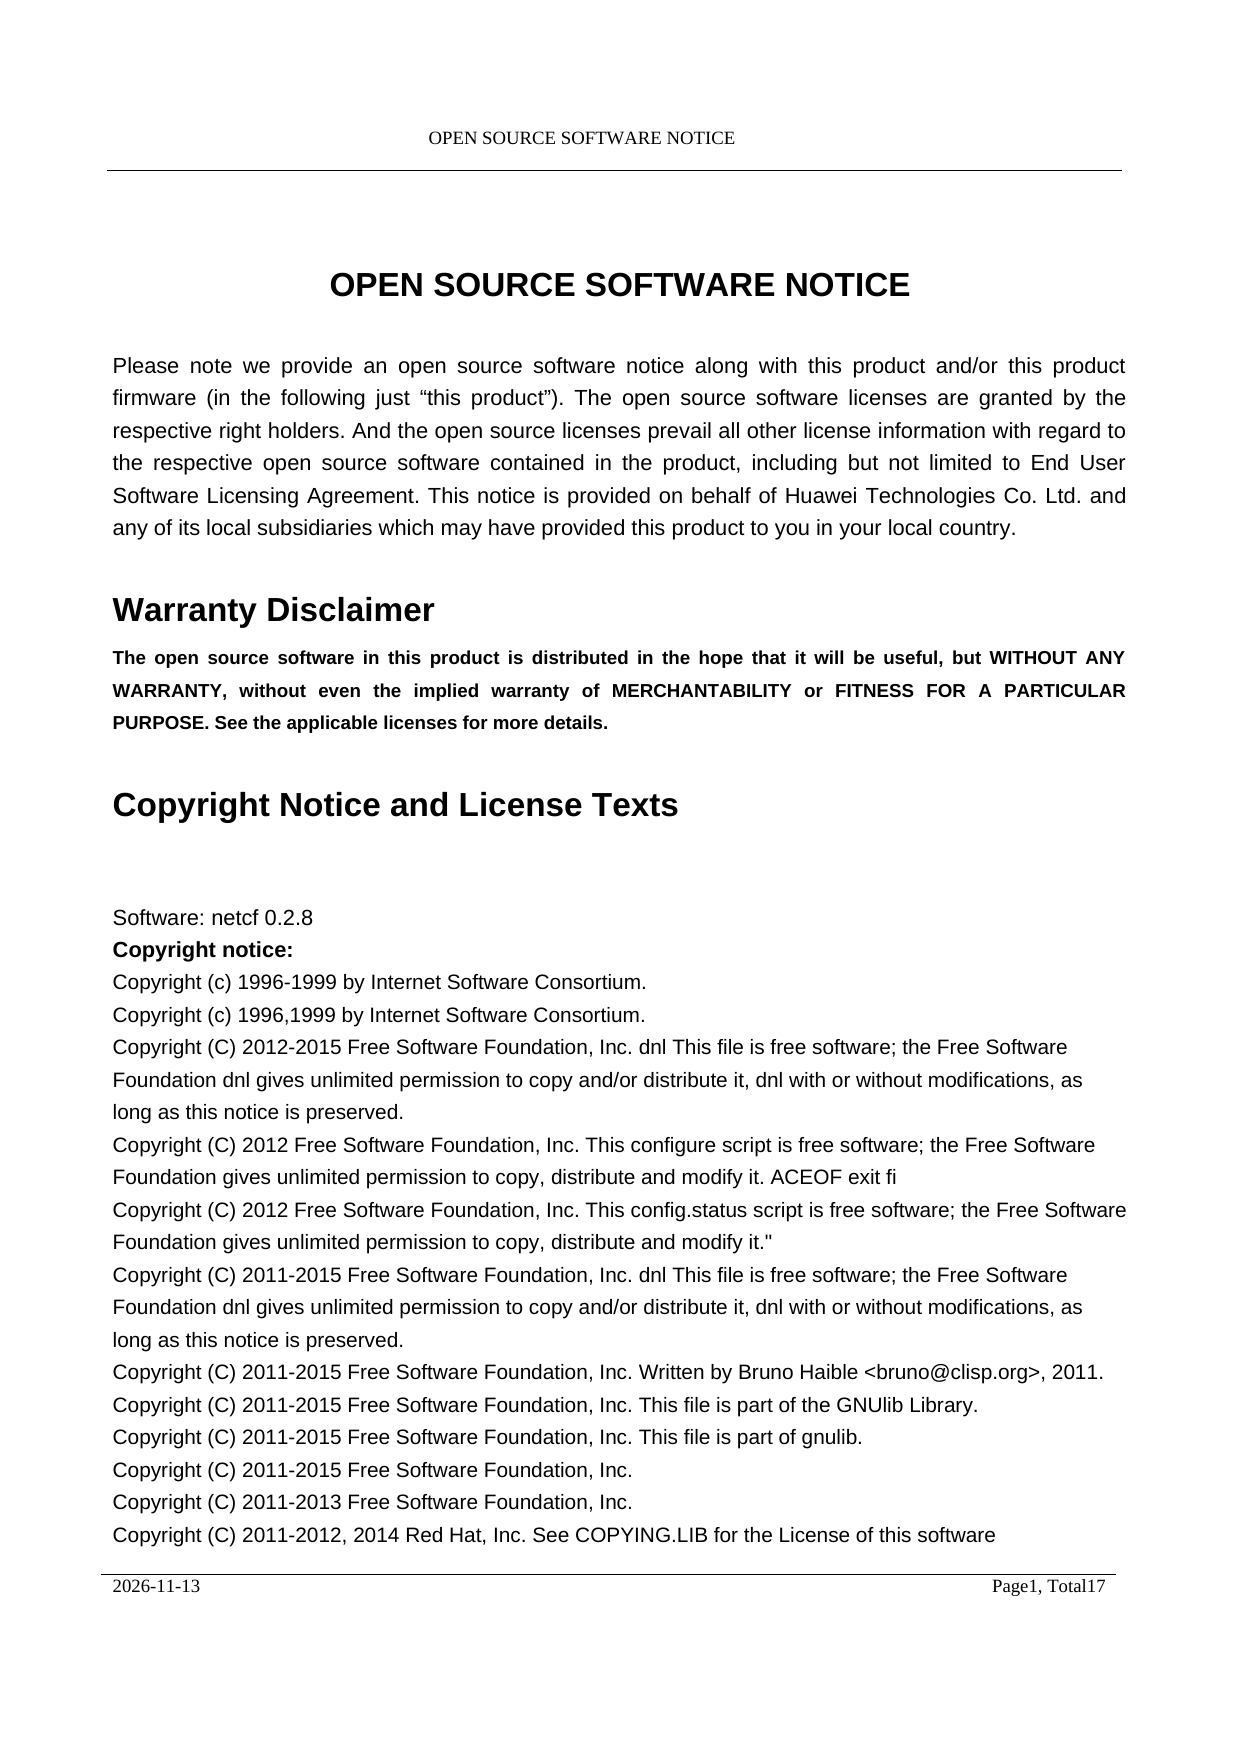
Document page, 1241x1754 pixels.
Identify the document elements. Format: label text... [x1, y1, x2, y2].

text Copyright notice: [112, 933, 1128, 966]
text Please note we provide an open source software notice along with this product and/or this product firmware (in the following just “this product”). The open source software licenses are granted by the respective right holders. And the open source licenses prevail all other license information with regard to the respective open source software contained in the product, including but not limited to End User Software Licensing Agreement. This notice is provided on behalf of Huawei Technologies Co. Ltd. and any of its local subsidiaries which may have provided this product to you in your local country. [112, 349, 1128, 544]
text Copyright (C) 2011-2015 Free Software Foundation, Inc. This file is part of gnulib. [112, 1421, 1128, 1453]
text Copyright (C) 2012 Free Software Foundation, Inc. This configure script is free software; the Free Software Foundation gives unlimited permission to copy, distribute and modify it. ACEOF exit fi [112, 1128, 1128, 1193]
text Copyright (C) 2011-2015 Free Software Foundation, Inc. dnl This file is free software; the Free Software Foundation dnl gives unlimited permission to copy and/or distribute it, dnl with or without modifications, as long as this notice is preserved. [112, 1258, 1128, 1356]
text Warranty Disclaimer [112, 576, 1128, 641]
text Copyright (C) 2012 Free Software Foundation, Inc. This config.status script is free software; the Free Software Foundation gives unlimited permission to copy, distribute and modify it." [112, 1193, 1128, 1258]
text Copyright (c) 1996-1999 by Internet Software Consortium. [112, 966, 1128, 998]
text The open source software in this product is distributed in the hope that it will be useful, but WITHOUT ANY WARRANTY, without even the implied warranty of MERCHANTABILITY or FITNESS FOR A PARTICULAR PURPOSE. See the applicable licenses for more details. [112, 641, 1128, 739]
text Copyright (C) 2012-2015 Free Software Foundation, Inc. dnl This file is free software; the Free Software Foundation dnl gives unlimited permission to copy and/or distribute it, dnl with or without modifications, as long as this notice is preserved. [112, 1031, 1128, 1128]
text Software: netcf 0.2.8 [112, 901, 1128, 933]
text Copyright (C) 2011-2015 Free Software Foundation, Inc. Written by Bruno Haible <bruno@clisp.org>, 2011. [112, 1356, 1128, 1388]
text Copyright (C) 2011-2015 Free Software Foundation, Inc. [112, 1453, 1128, 1486]
text Copyright (C) 2011-2013 Free Software Foundation, Inc. [112, 1486, 1128, 1518]
text Copyright (C) 2011-2012, 2014 Red Hat, Inc. See COPYING.LIB for the License of this software [112, 1518, 1128, 1551]
text Copyright (c) 1996,1999 by Internet Software Consortium. [112, 998, 1128, 1031]
text OPEN SOURCE SOFTWARE NOTICE [112, 251, 1128, 316]
text Copyright Notice and License Texts [112, 771, 1128, 836]
text Copyright (C) 2011-2015 Free Software Foundation, Inc. This file is part of the GNUlib Library. [112, 1388, 1128, 1421]
